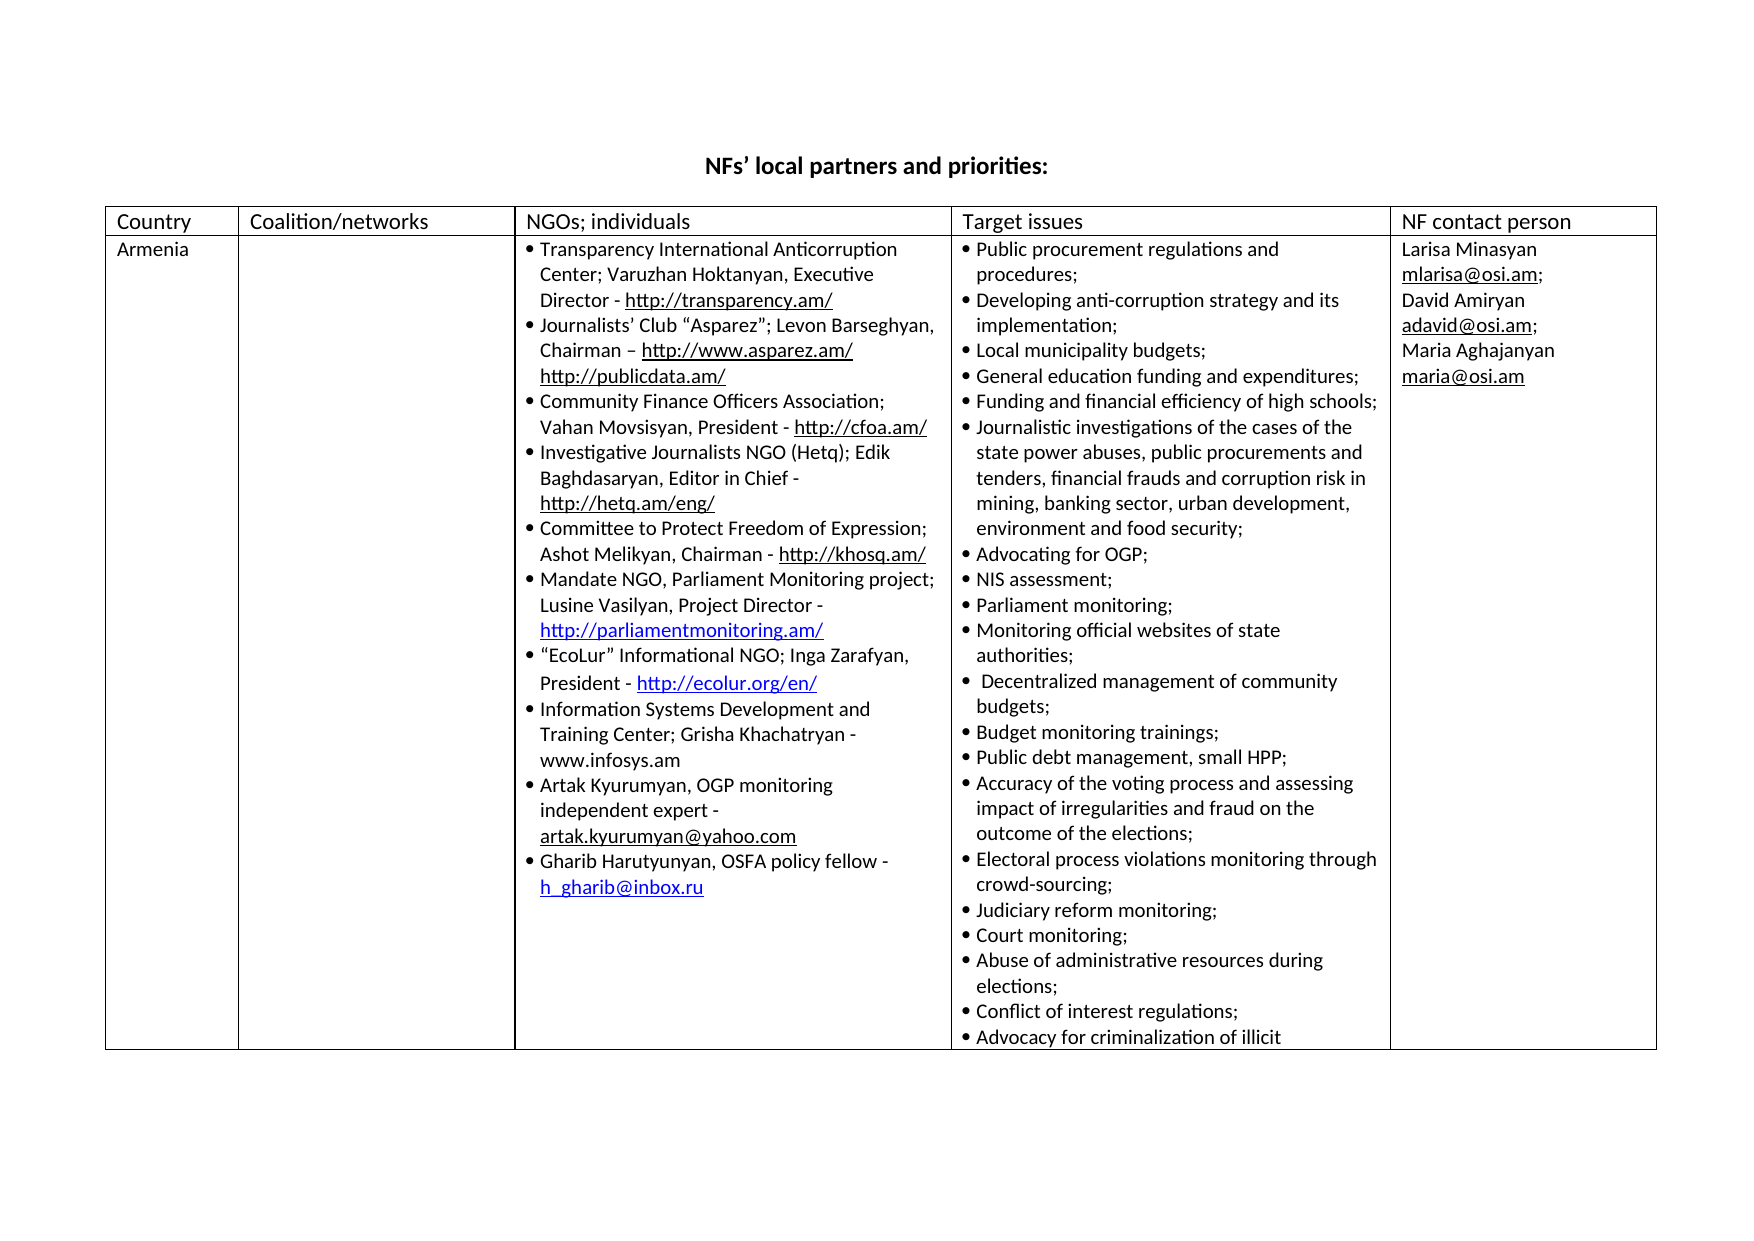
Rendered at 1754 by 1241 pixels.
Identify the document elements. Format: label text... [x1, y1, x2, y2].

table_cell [952, 236, 1390, 1049]
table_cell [1391, 236, 1656, 1049]
table_cell Armenia [106, 236, 238, 1049]
text NFs’ local partners and priorities: [150, 150, 1604, 181]
table_header Country [106, 207, 238, 235]
table_cell [239, 236, 514, 1049]
table_header Coalition/networks [239, 207, 514, 235]
table_header NF contact person [1391, 207, 1656, 235]
table_header NGOs; individuals [516, 207, 951, 235]
table_header Target issues [952, 207, 1390, 235]
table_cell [516, 236, 951, 1049]
